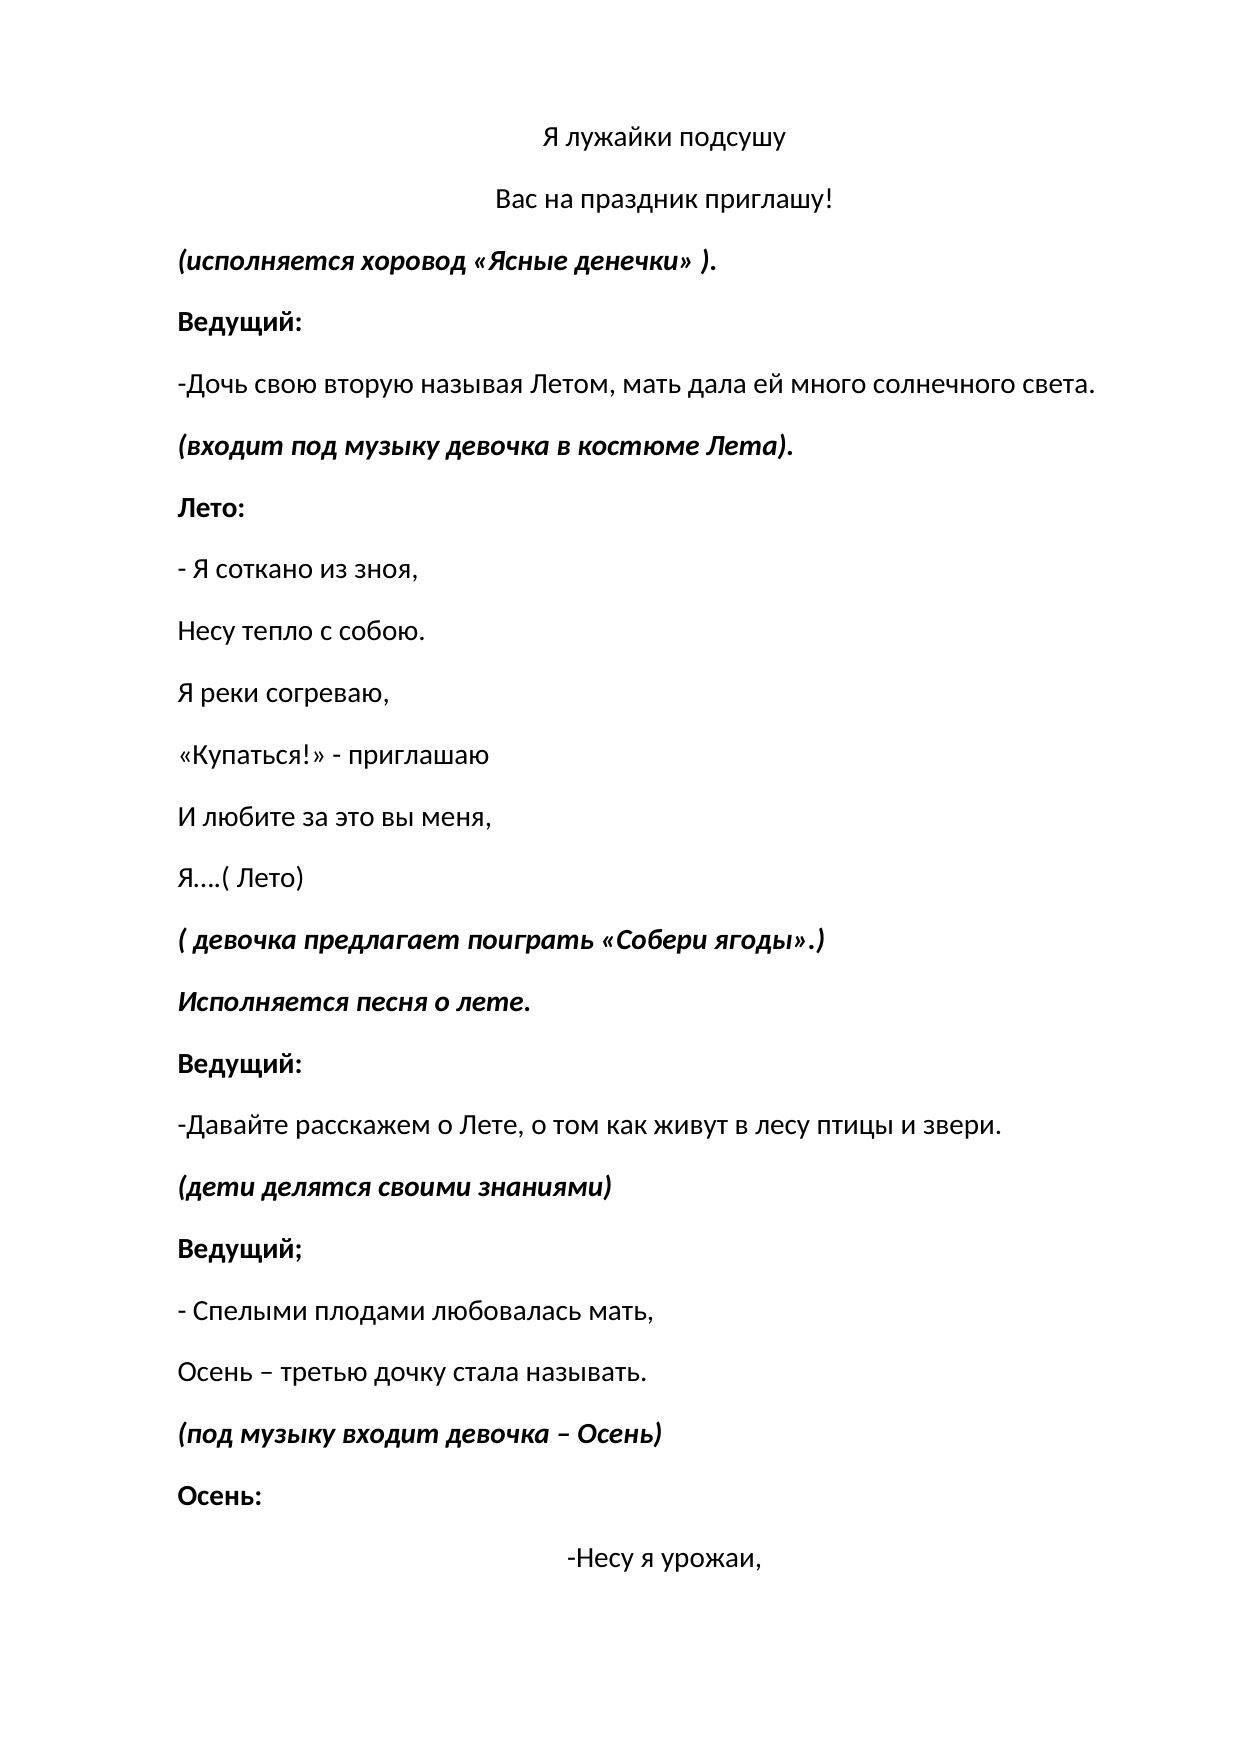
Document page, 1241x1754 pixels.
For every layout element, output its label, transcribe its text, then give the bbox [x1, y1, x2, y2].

text Ведущий: [177, 303, 1152, 339]
text Я….( Лето) [177, 859, 1152, 895]
text (исполняется хоровод «Ясные денечки» ). [177, 242, 1152, 277]
text -Дочь свою вторую называя Летом, мать дала ей много солнечного света. [177, 365, 1152, 401]
text Осень – третью дочку стала называть. [177, 1353, 1152, 1389]
text -Давайте расскажем о Лете, о том как живут в лесу птицы и звери. [177, 1106, 1152, 1142]
text Исполняется песня о лете. [177, 983, 1152, 1018]
text Осень: [177, 1477, 1152, 1513]
text ( девочка предлагает поиграть «Собери ягоды».) [177, 921, 1152, 957]
text Вас на праздник приглашу! [177, 180, 1152, 216]
text (под музыку входит девочка – Осень) [177, 1415, 1152, 1451]
text Я лужайки подсушу [177, 118, 1152, 154]
text Лето: [177, 489, 1152, 524]
text Я реки согреваю, [177, 674, 1152, 710]
text «Купаться!» - приглашаю [177, 736, 1152, 771]
text - Спелыми плодами любовалась мать, [177, 1292, 1152, 1327]
text (дети делятся своими знаниями) [177, 1168, 1152, 1204]
text Ведущий: [177, 1045, 1152, 1080]
text Несу тепло с собою. [177, 612, 1152, 648]
text -Несу я урожаи, [177, 1539, 1152, 1574]
text Ведущий; [177, 1230, 1152, 1266]
text - Я соткано из зноя, [177, 551, 1152, 586]
text (входит под музыку девочка в костюме Лета). [177, 427, 1152, 463]
text И любите за это вы меня, [177, 798, 1152, 833]
